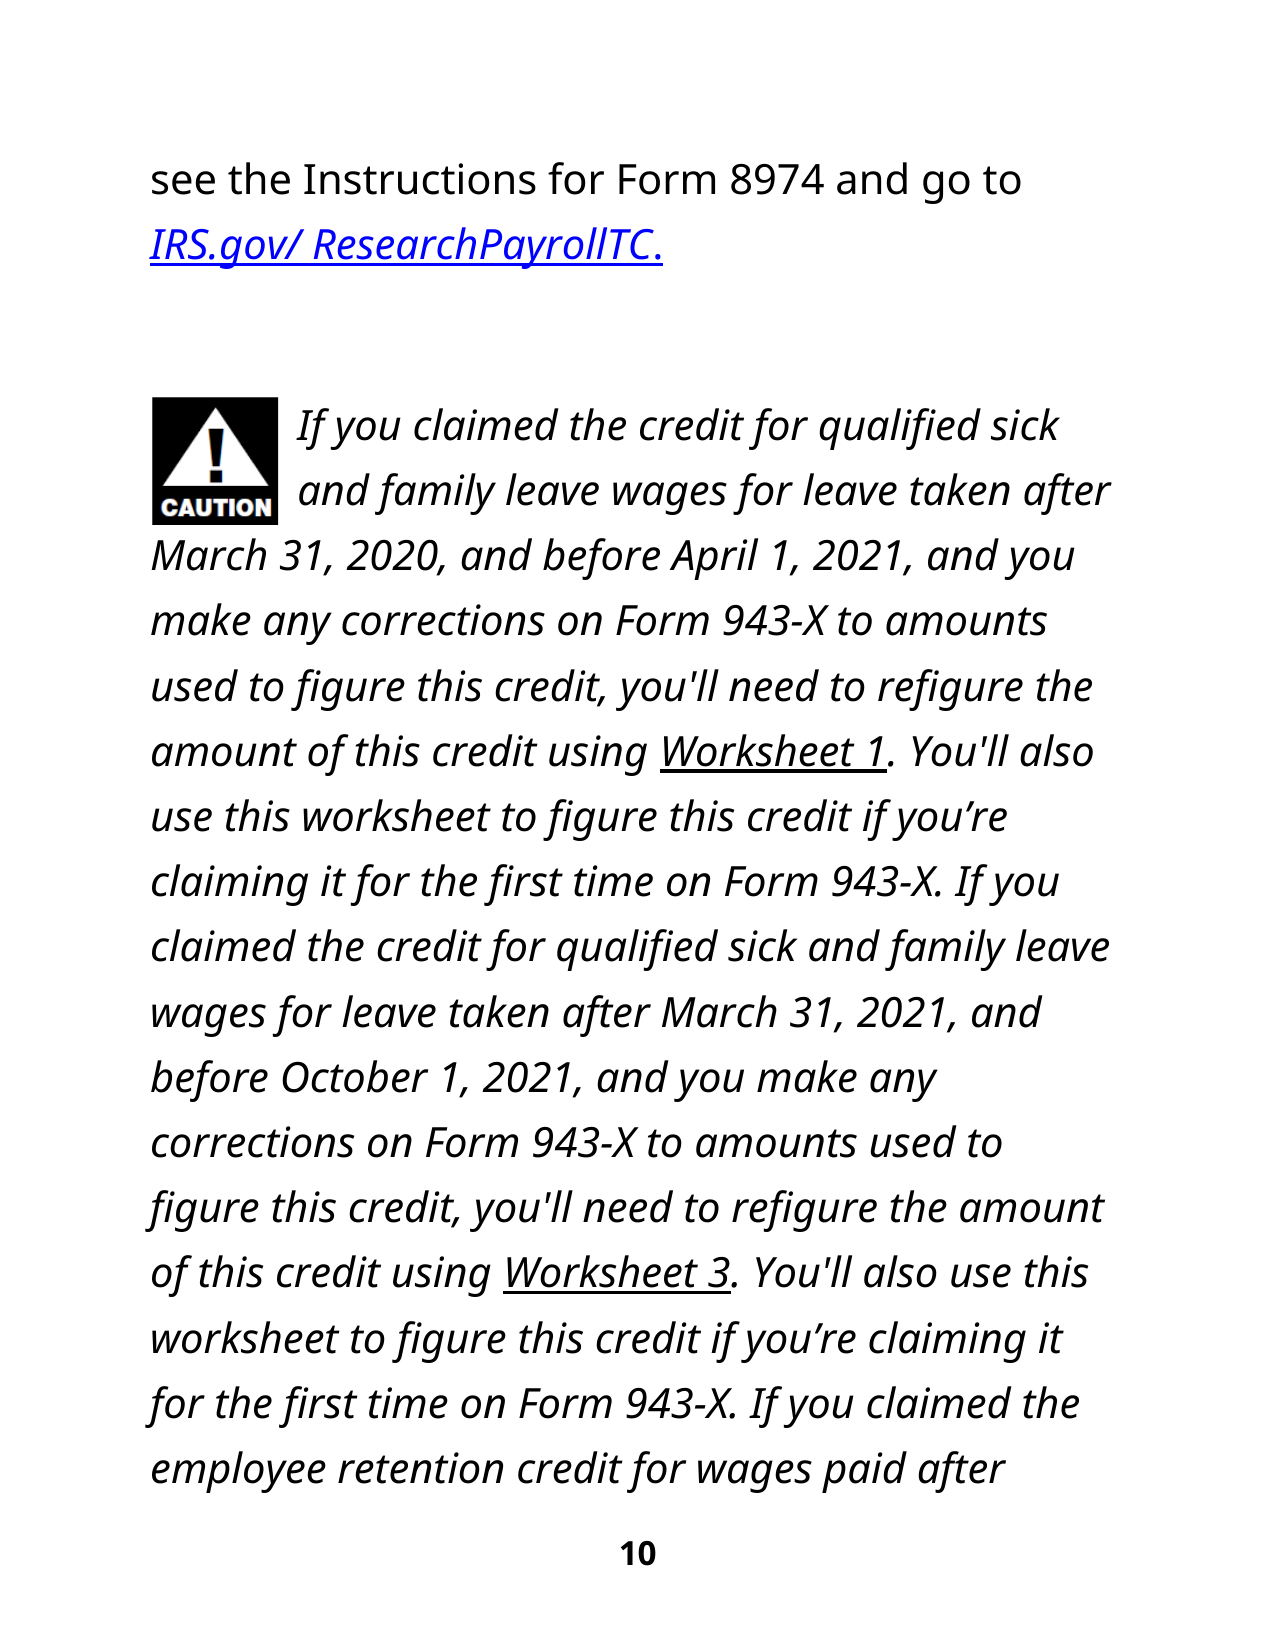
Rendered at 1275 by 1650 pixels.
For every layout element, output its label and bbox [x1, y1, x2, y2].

text [150, 150, 1125, 272]
text [150, 396, 1125, 1496]
